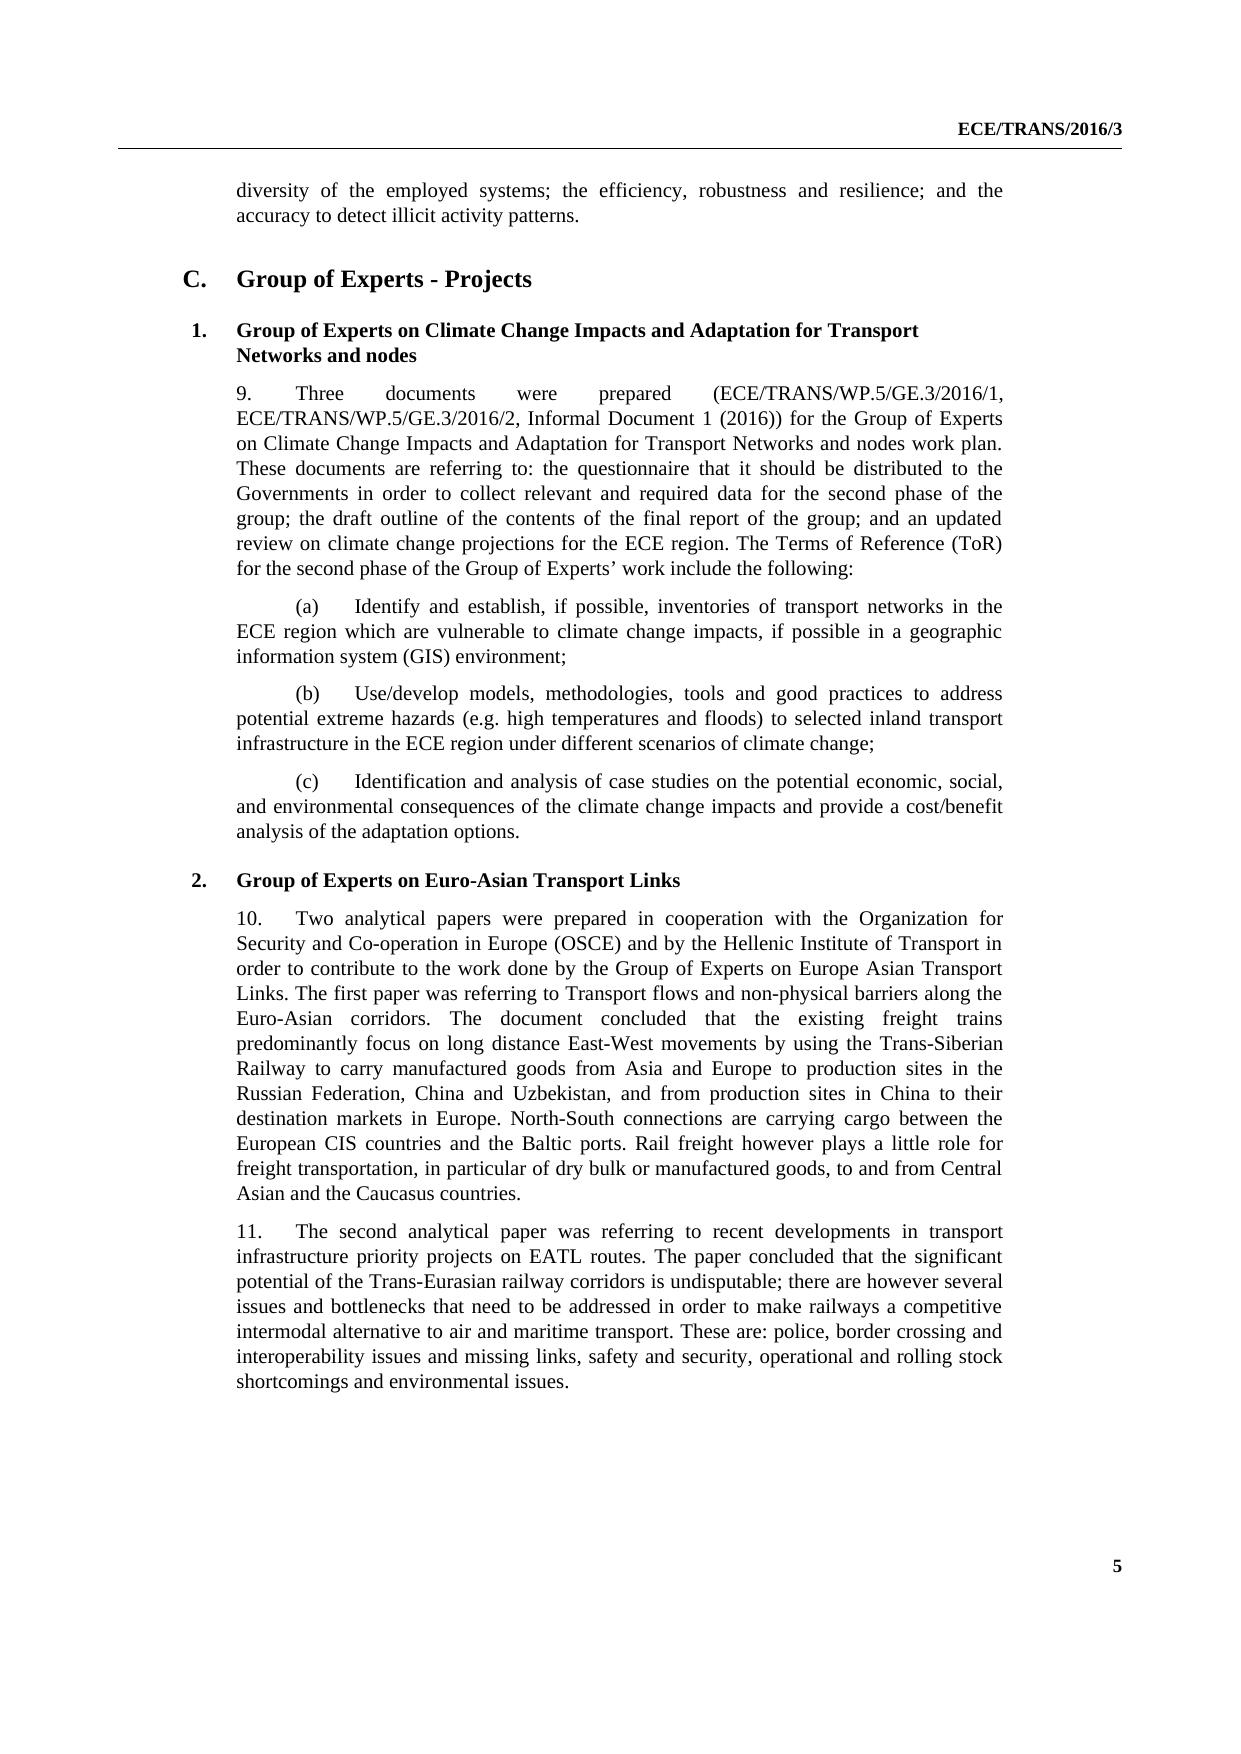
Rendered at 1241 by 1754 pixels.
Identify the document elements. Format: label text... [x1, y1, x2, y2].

text 1. Group of Experts on Climate Change Impacts and Adaptation for Transport Networks and nodes [118, 318, 1004, 368]
text (a) Identify and establish, if possible, inventories of transport networks in the ECE region which are vulnerable to climate change impacts, if possible in a geographic information system (GIS) environment; [236, 593, 1004, 668]
text 2. Group of Experts on Euro-Asian Transport Links [118, 868, 1004, 893]
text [236, 177, 1004, 227]
text 11. The second analytical paper was referring to recent developments in transport infrastructure priority projects on EATL routes. The paper concluded that the significant potential of the Trans-Eurasian railway corridors is undisputable; there are however several issues and bottlenecks that need to be addressed in order to make railways a competitive intermodal alternative to air and maritime transport. These are: police, border crossing and interoperability issues and missing links, safety and security, operational and rolling stock shortcomings and environmental issues. [236, 1218, 1004, 1393]
text (b) Use/develop models, methodologies, tools and good practices to address potential extreme hazards (e.g. high temperatures and floods) to selected inland transport infrastructure in the ECE region under different scenarios of climate change; [236, 680, 1004, 755]
text 10. Two analytical papers were prepared in cooperation with the Organization for Security and Co-operation in Europe (OSCE) and by the Hellenic Institute of Transport in order to contribute to the work done by the Group of Experts on Europe Asian Transport Links. The first paper was referring to Transport flows and non-physical barriers along the Euro-Asian corridors. The document concluded that the existing freight trains predominantly focus on long distance East-West movements by using the Trans-Siberian Railway to carry manufactured goods from Asia and Europe to production sites in the Russian Federation, China and Uzbekistan, and from production sites in China to their destination markets in Europe. North-South connections are carrying cargo between the European CIS countries and the Baltic ports. Rail freight however plays a little role for freight transportation, in particular of dry bulk or manufactured goods, to and from Central Asian and the Caucasus countries. [236, 905, 1004, 1205]
text 9. Three documents were prepared (ECE/TRANS/WP.5/GE.3/2016/1, ECE/TRANS/WP.5/GE.3/2016/2, Informal Document 1 (2016)) for the Group of Experts on Climate Change Impacts and Adaptation for Transport Networks and nodes work plan. These documents are referring to: the questionnaire that it should be distributed to the Governments in order to collect relevant and required data for the second phase of the group; the draft outline of the contents of the final report of the group; and an updated review on climate change projections for the ECE region. The Terms of Reference (ToR) for the second phase of the Group of Experts’ work include the following: [236, 380, 1004, 580]
text C. Group of Experts - Projects [118, 265, 1004, 293]
text (c) Identification and analysis of case studies on the potential economic, social, and environmental consequences of the climate change impacts and provide a cost/benefit analysis of the adaptation options. [236, 768, 1004, 843]
